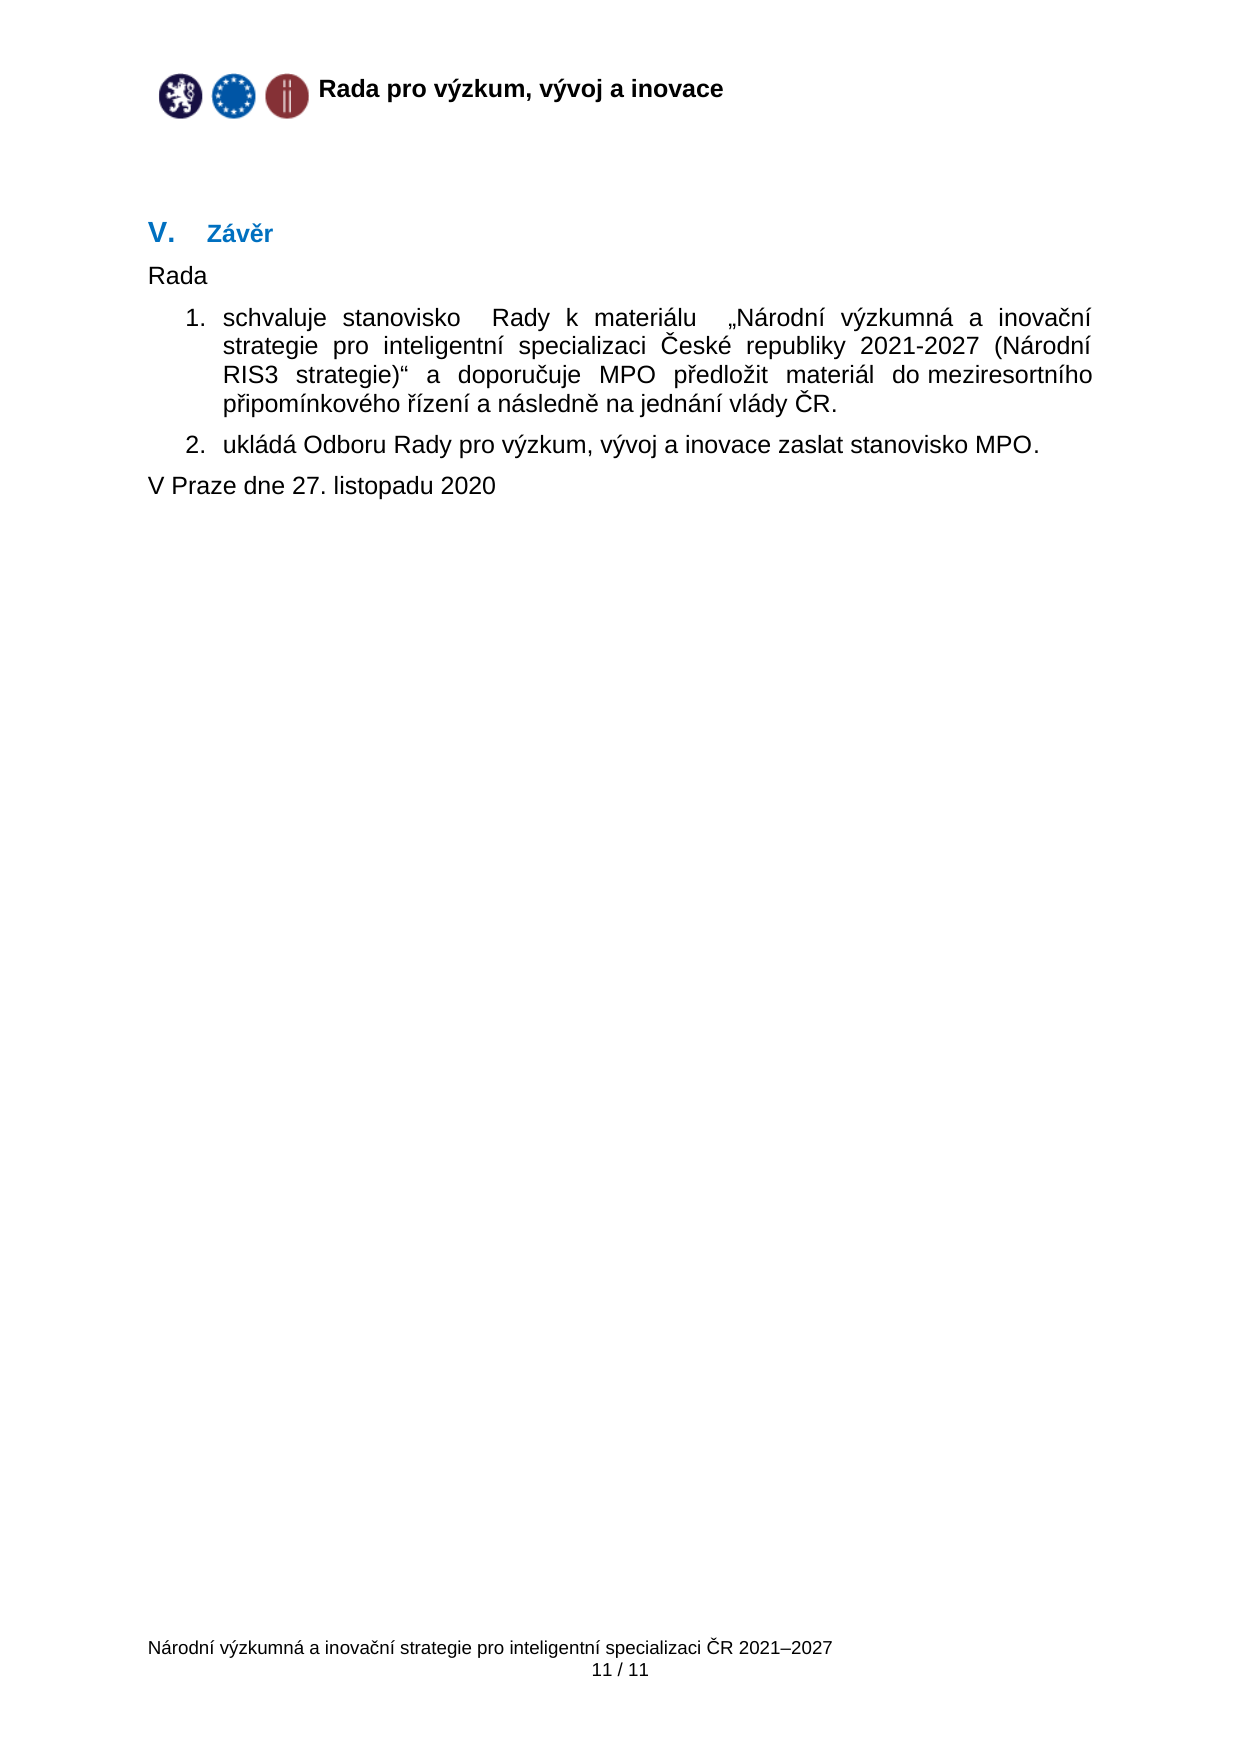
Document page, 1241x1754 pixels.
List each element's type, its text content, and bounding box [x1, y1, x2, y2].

picture [158, 73, 309, 120]
text V Praze dne 27. listopadu 2020 [148, 471, 1093, 500]
list Závěr [148, 215, 1093, 249]
text Rada [148, 261, 1093, 290]
list schvaluje stanovisko Rady k materiálu „Národní výzkumná a inovační strategie pro inteligentní specializaci České republiky 2021-2027 (Národní RIS3 strategie)“ a doporučuje MPO předložit materiál do meziresortního připomínkového řízení a následně na jednání vlády ČR. [185, 302, 1093, 417]
list ukládá Odboru Rady pro výzkum, vývoj a inovace zaslat stanovisko MPO. [185, 430, 1093, 459]
